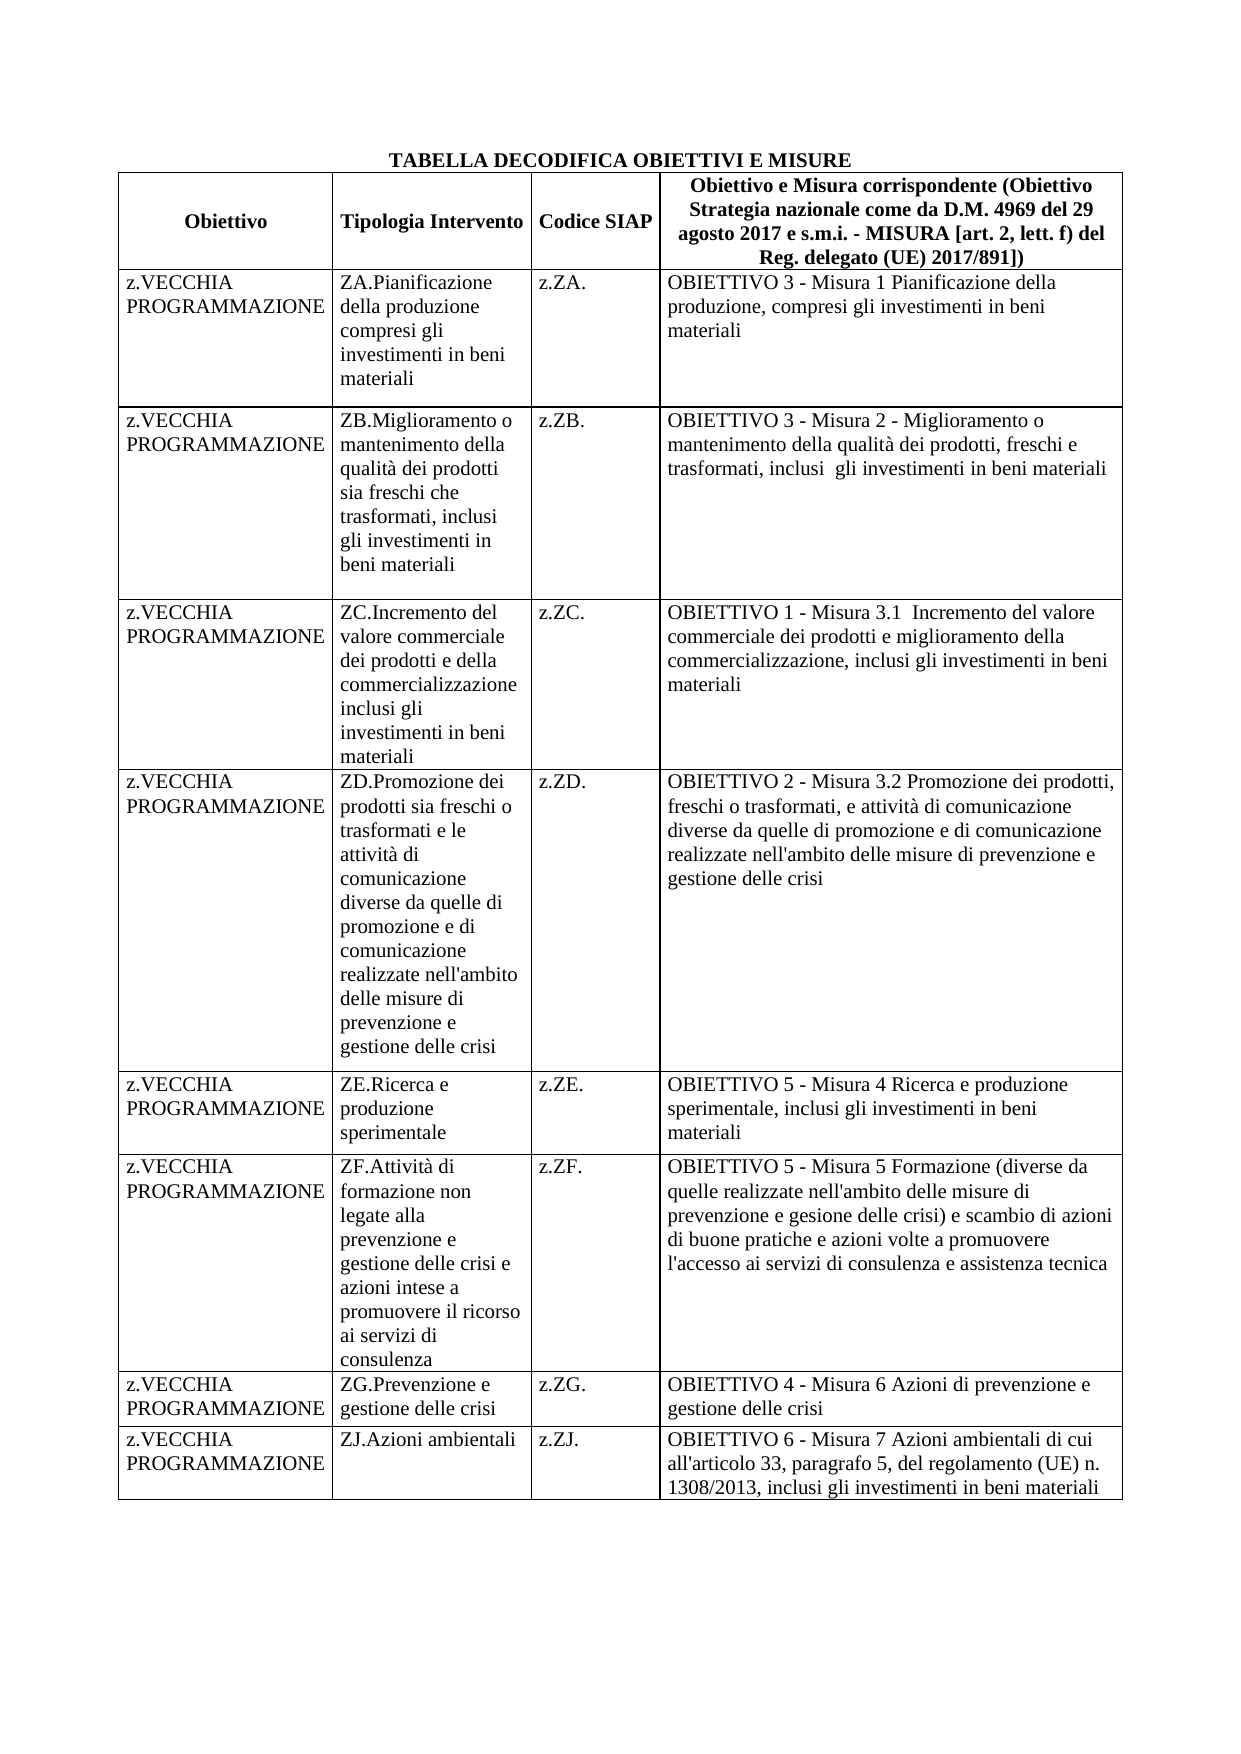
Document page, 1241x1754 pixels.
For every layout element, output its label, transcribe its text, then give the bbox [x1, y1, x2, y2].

table_cell z.VECCHIA PROGRAMMAZIONE [119, 1427, 332, 1499]
table_cell z.ZF. [532, 1155, 659, 1371]
table_cell ZC.Incremento del valore commerciale dei prodotti e della commercializzazione inclusi gli investimenti in beni materiali [333, 600, 531, 768]
text TABELLA DECODIFICA OBIETTIVI E MISURE [118, 148, 1122, 172]
table_cell ZB.Miglioramento o mantenimento della qualità dei prodotti sia freschi che trasformati, inclusi gli investimenti in beni materiali [333, 408, 531, 599]
table_cell OBIETTIVO 3 - Misura 2 - Miglioramento o mantenimento della qualità dei prodotti, freschi e trasformati, inclusi gli investimenti in beni materiali [661, 408, 1122, 599]
table_cell ZG.Prevenzione e gestione delle crisi [333, 1372, 531, 1426]
table_cell OBIETTIVO 1 - Misura 3.1 Incremento del valore commerciale dei prodotti e miglioramento della commercializzazione, inclusi gli investimenti in beni materiali [661, 600, 1122, 768]
table_cell OBIETTIVO 6 - Misura 7 Azioni ambientali di cui all'articolo 33, paragrafo 5, del regolamento (UE) n. 1308/2013, inclusi gli investimenti in beni materiali [661, 1427, 1122, 1499]
table_header Obiettivo [119, 173, 332, 269]
table_cell z.VECCHIA PROGRAMMAZIONE [119, 270, 332, 406]
table_cell OBIETTIVO 4 - Misura 6 Azioni di prevenzione e gestione delle crisi [661, 1372, 1122, 1426]
table_cell z.ZD. [532, 770, 659, 1071]
table_header Tipologia Intervento [333, 173, 531, 269]
table_cell OBIETTIVO 2 - Misura 3.2 Promozione dei prodotti, freschi o trasformati, e attività di comunicazione diverse da quelle di promozione e di comunicazione realizzate nell'ambito delle misure di prevenzione e gestione delle crisi [661, 770, 1122, 1071]
table_cell z.VECCHIA PROGRAMMAZIONE [119, 1372, 332, 1426]
table_cell OBIETTIVO 5 - Misura 4 Ricerca e produzione sperimentale, inclusi gli investimenti in beni materiali [661, 1072, 1122, 1153]
table_header Codice SIAP [532, 173, 659, 269]
table_header Obiettivo e Misura corrispondente (Obiettivo Strategia nazionale come da D.M. 4969 del 29 agosto 2017 e s.m.i. - MISURA [art. 2, lett. f) del Reg. delegato (UE) 2017/891]) [661, 173, 1122, 269]
table_cell OBIETTIVO 5 - Misura 5 Formazione (diverse da quelle realizzate nell'ambito delle misure di prevenzione e gesione delle crisi) e scambio di azioni di buone pratiche e azioni volte a promuovere l'accesso ai servizi di consulenza e assistenza tecnica [661, 1155, 1122, 1371]
table_cell ZF.Attività di formazione non legate alla prevenzione e gestione delle crisi e azioni intese a promuovere il ricorso ai servizi di consulenza [333, 1155, 531, 1371]
table_cell ZD.Promozione dei prodotti sia freschi o trasformati e le attività di comunicazione diverse da quelle di promozione e di comunicazione realizzate nell'ambito delle misure di prevenzione e gestione delle crisi [333, 770, 531, 1071]
table_cell z.ZE. [532, 1072, 659, 1153]
table_cell OBIETTIVO 3 - Misura 1 Pianificazione della produzione, compresi gli investimenti in beni materiali [661, 270, 1122, 406]
table_cell z.VECCHIA PROGRAMMAZIONE [119, 408, 332, 599]
table_cell z.ZA. [532, 270, 659, 406]
table_cell z.ZB. [532, 408, 659, 599]
table_cell ZJ.Azioni ambientali [333, 1427, 531, 1499]
table_cell z.ZJ. [532, 1427, 659, 1499]
table_cell z.VECCHIA PROGRAMMAZIONE [119, 600, 332, 768]
table_cell z.ZC. [532, 600, 659, 768]
table_cell ZE.Ricerca e produzione sperimentale [333, 1072, 531, 1153]
table_cell z.ZG. [532, 1372, 659, 1426]
table_cell z.VECCHIA PROGRAMMAZIONE [119, 770, 332, 1071]
table_cell z.VECCHIA PROGRAMMAZIONE [119, 1072, 332, 1153]
table_cell z.VECCHIA PROGRAMMAZIONE [119, 1155, 332, 1371]
table_cell ZA.Pianificazione della produzione compresi gli investimenti in beni materiali [333, 270, 531, 406]
